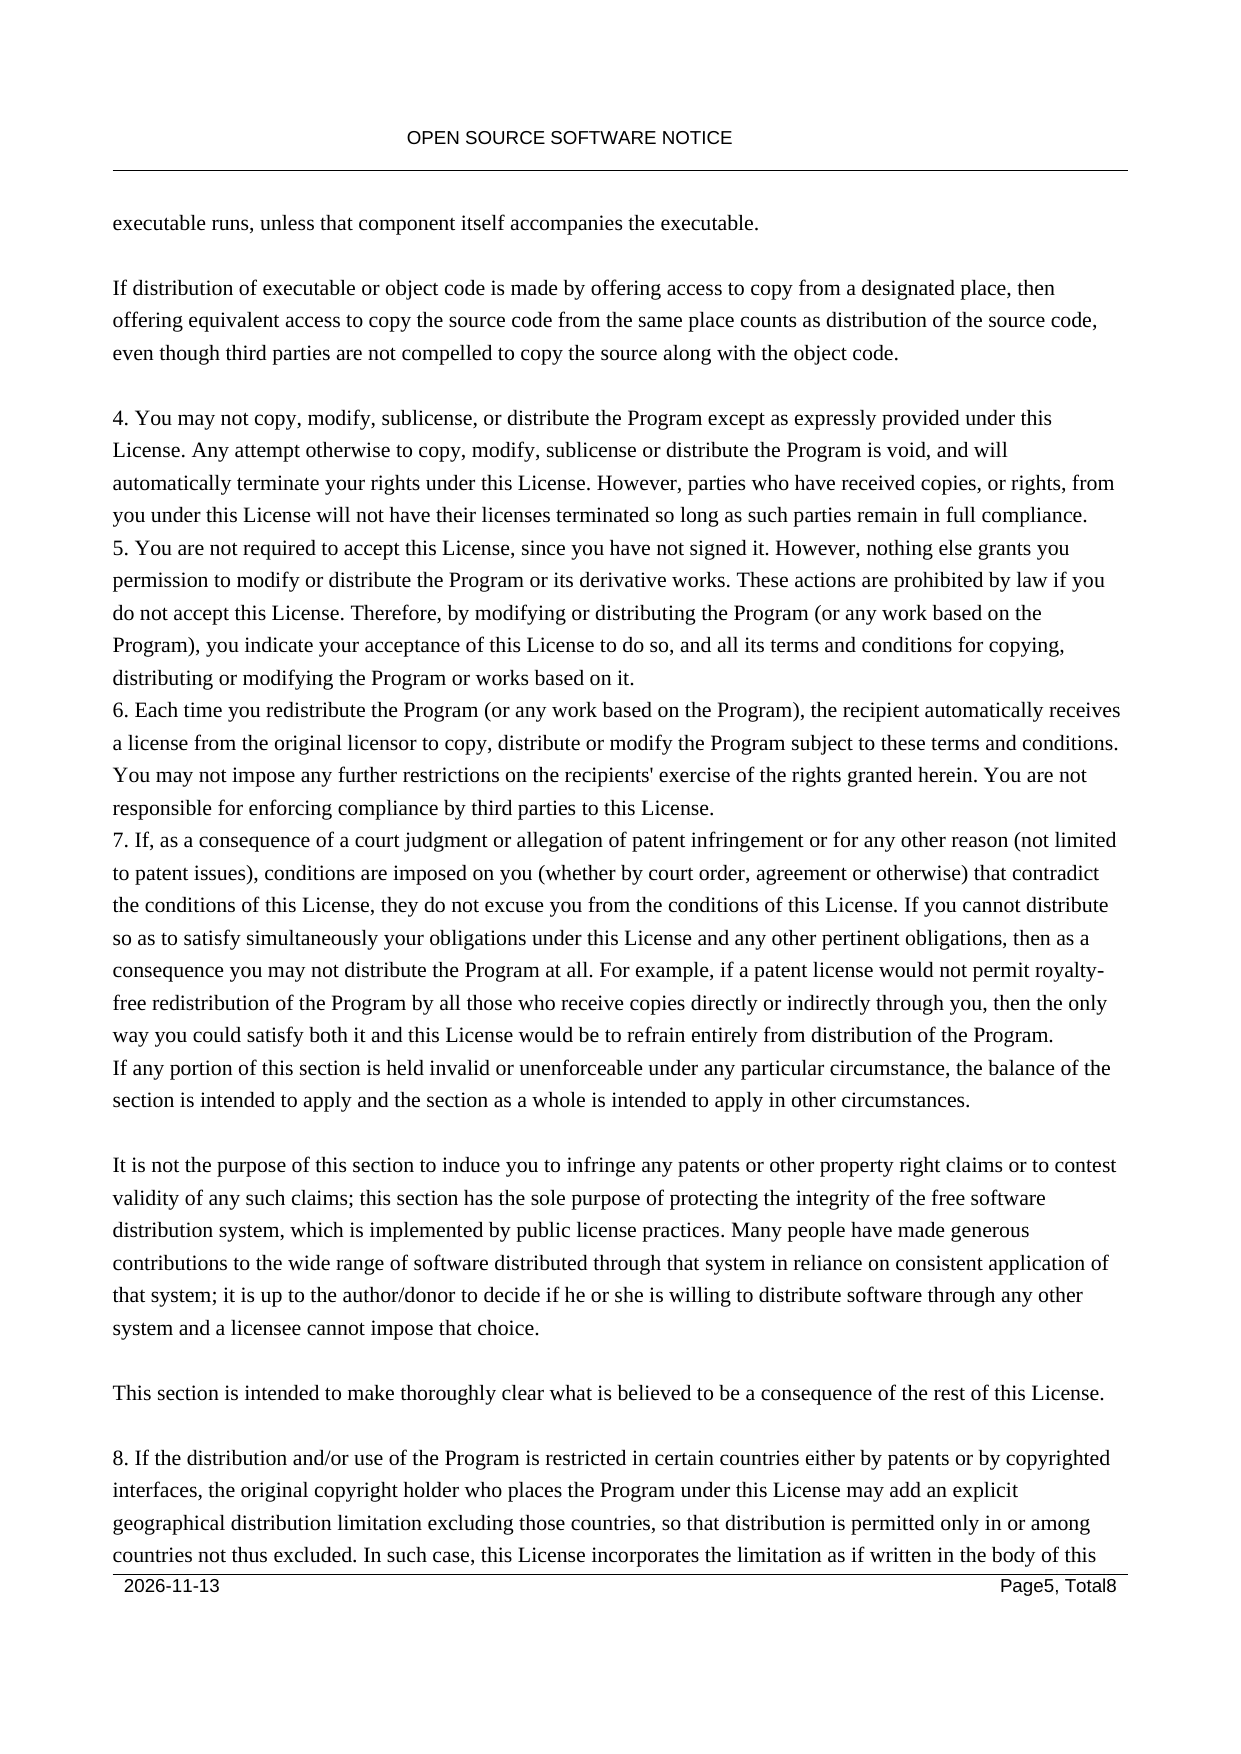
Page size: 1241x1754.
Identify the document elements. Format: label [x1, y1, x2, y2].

text [112, 206, 1128, 1571]
